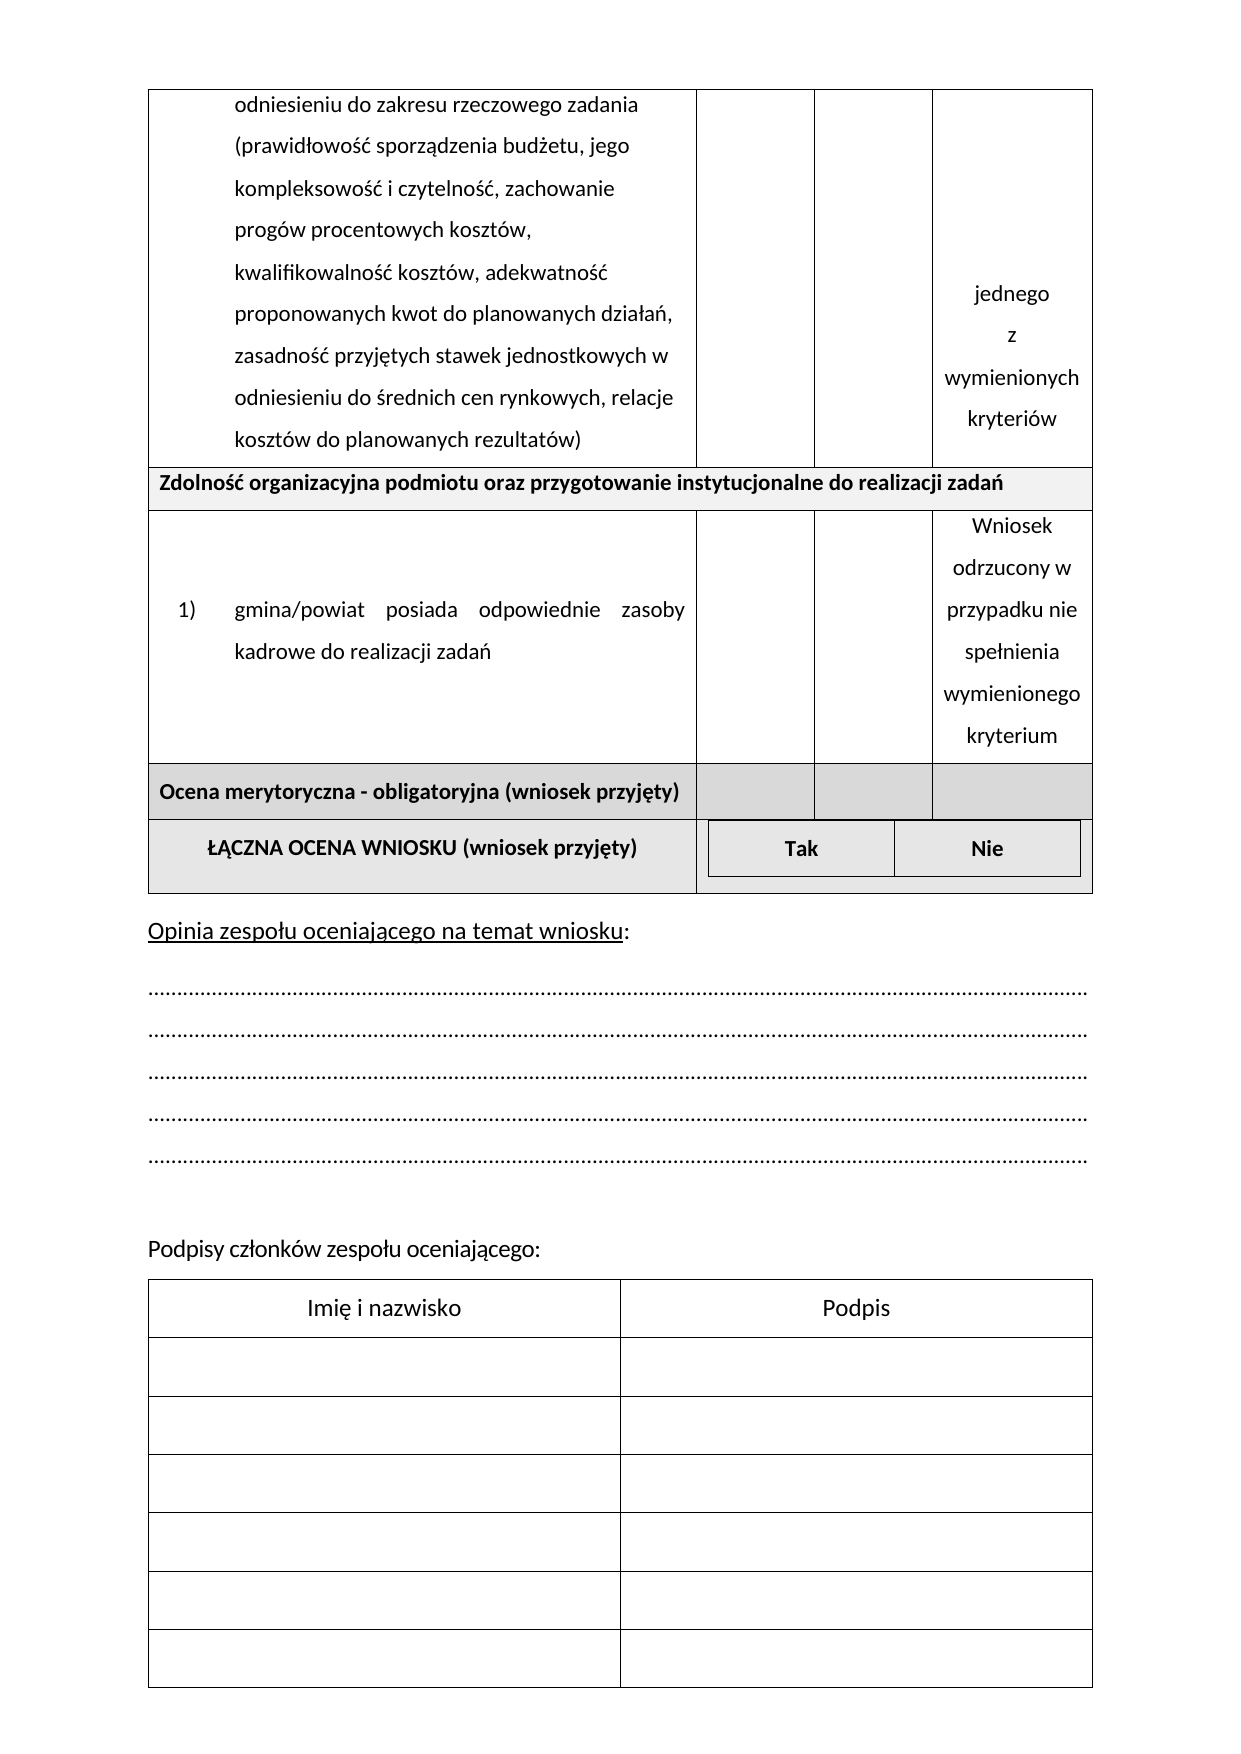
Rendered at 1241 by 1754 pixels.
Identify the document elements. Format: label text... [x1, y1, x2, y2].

table_cell Zdolność organizacyjna podmiotu oraz przygotowanie instytucjonalne do realizacji zadań [149, 468, 1092, 510]
table_cell [815, 764, 932, 819]
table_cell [149, 90, 696, 467]
text Podpisy członków zespołu oceniającego: [148, 1233, 1093, 1264]
table_cell [697, 820, 1092, 893]
table_cell [697, 511, 814, 763]
table_cell [621, 1397, 1092, 1454]
text Opinia zespołu oceniającego na temat wniosku: [148, 915, 1093, 946]
table_cell [149, 1338, 620, 1396]
table_cell [815, 511, 932, 763]
table_cell [621, 1572, 1092, 1629]
table_cell [149, 1397, 620, 1454]
table_cell [621, 1338, 1092, 1396]
table_cell [697, 90, 814, 467]
text ............................................................................................................................................................................................................................................................................................................................................................................................................................................................................................................................................................................................................................................................................................................................................................................................................................................... [148, 973, 1093, 1169]
table_cell gmina/powiat posiada odpowiednie zasoby kadrowe do realizacji zadań [149, 511, 696, 763]
table_cell [149, 1455, 620, 1512]
table_cell Wniosek odrzucony w przypadku nie spełnienia wymienionego kryterium [933, 511, 1092, 763]
table_cell [149, 1572, 620, 1629]
table_header Imię i nazwisko [149, 1280, 620, 1337]
table_cell [697, 764, 814, 819]
table_cell [621, 1630, 1092, 1687]
table_cell Łączna ocena WNIOSKU (wniosek przyjęty) [149, 820, 696, 893]
table_cell [621, 1455, 1092, 1512]
table_header Podpis [621, 1280, 1092, 1337]
table_cell [933, 764, 1092, 819]
table_cell [149, 1630, 620, 1687]
table_cell [621, 1513, 1092, 1571]
table_cell Ocena merytoryczna - obligatoryjna (wniosek przyjęty) [149, 764, 696, 819]
table_cell [149, 1513, 620, 1571]
table_cell [815, 90, 932, 467]
